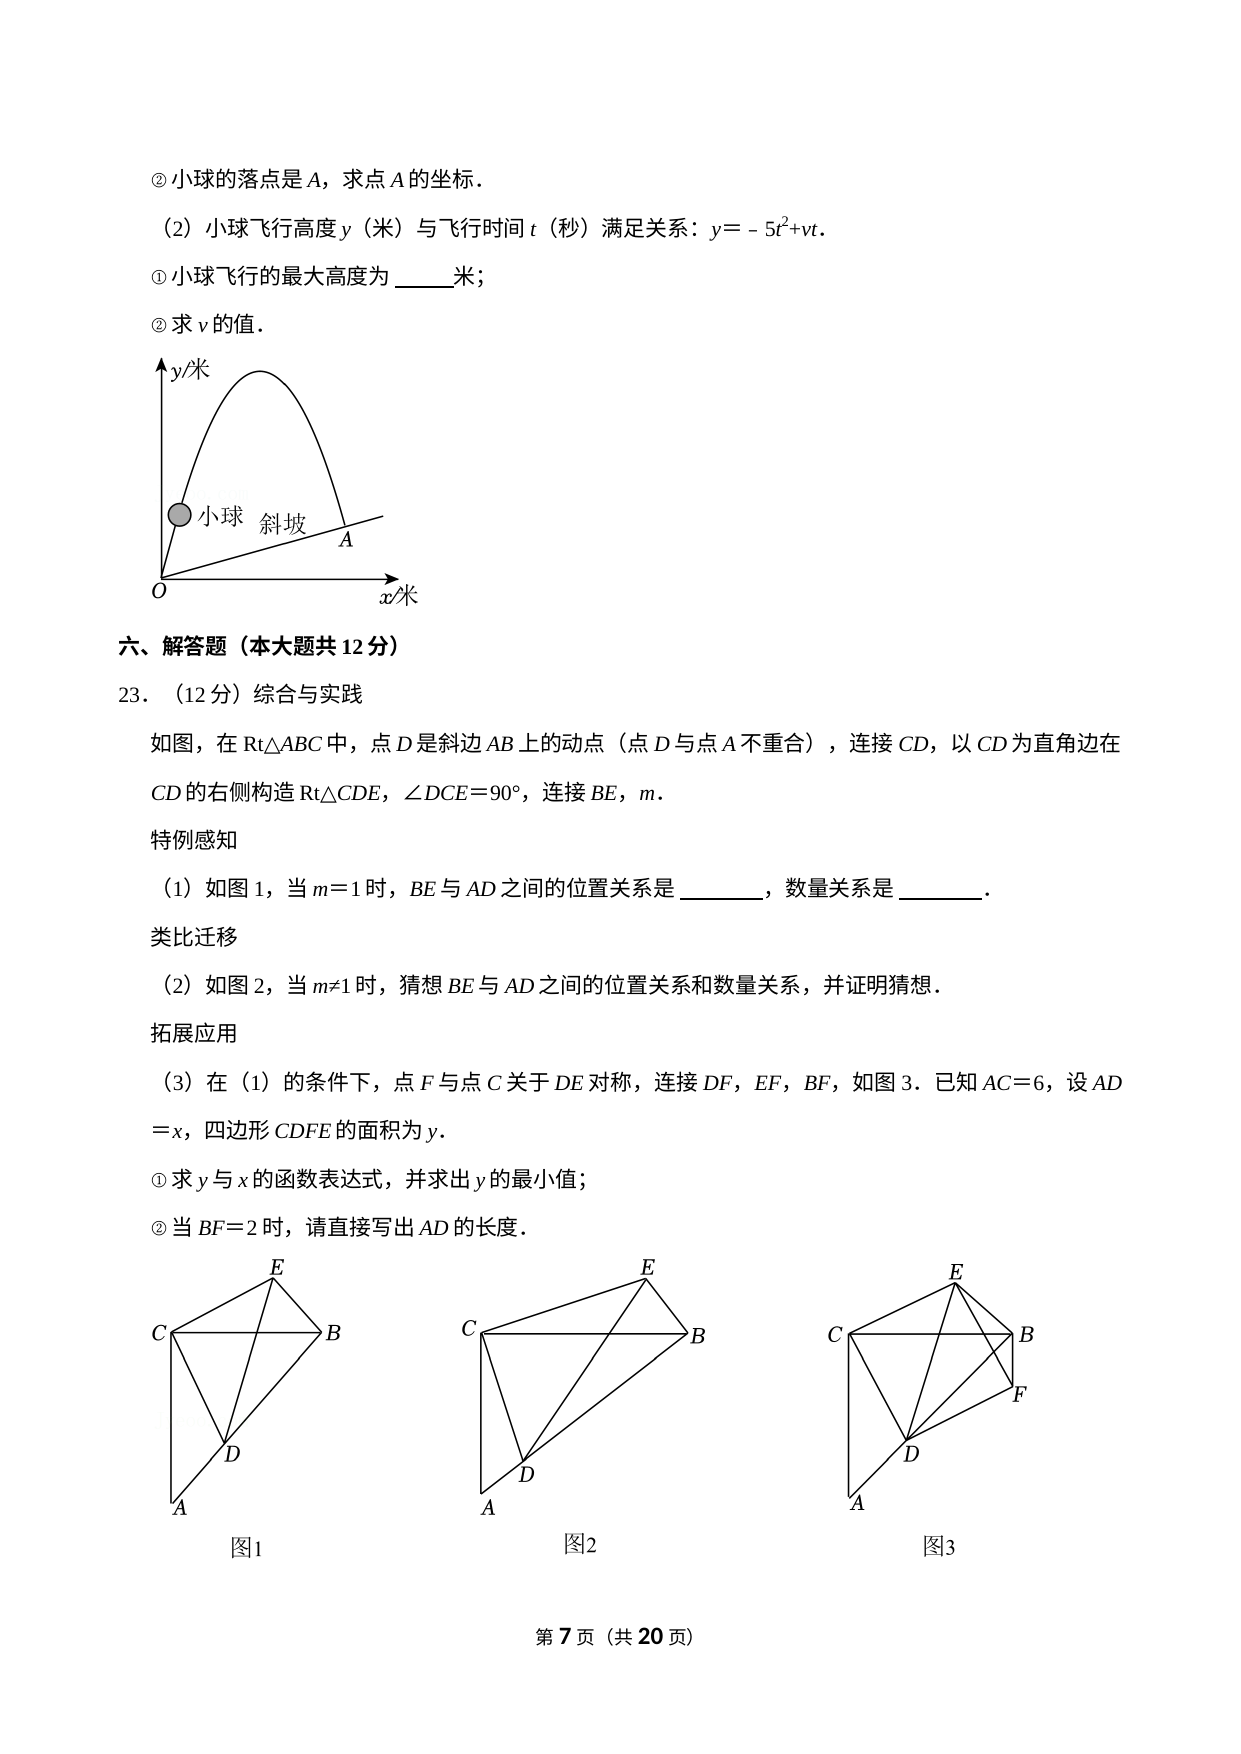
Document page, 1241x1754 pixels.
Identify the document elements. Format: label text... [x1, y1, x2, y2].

text 特例感知 [151, 822, 1122, 855]
text ②当BF＝2时，请直接写出AD的长度． [151, 1209, 1122, 1242]
text 23．（12分）综合与实践 [118, 677, 1122, 709]
text 拓展应用 [151, 1016, 1122, 1048]
text 六、解答题（本大题共12分） [118, 629, 1122, 661]
text ②求v的值． [151, 307, 1122, 339]
text ②小球的落点是A，求点A的坐标． [151, 162, 1122, 194]
text （1）如图1，当m＝1时，BE与AD之间的位置关系是 ，数量关系是 ． [151, 871, 1122, 903]
text （3）在（1）的条件下，点F与点C关于DE对称，连接DF，EF，BF，如图3．已知AC＝6，设AD＝x，四边形CDFE的面积为y． [151, 1064, 1122, 1145]
text ①求y与x的函数表达式，并求出y的最小值； [151, 1161, 1122, 1194]
text （2）如图2，当m≠1时，猜想BE与AD之间的位置关系和数量关系，并证明猜想． [151, 967, 1122, 1000]
text ①小球飞行的最大高度为 米； [151, 259, 1122, 291]
text （2）小球飞行高度y（米）与飞行时间t（秒）满足关系：y＝﹣5t2+vt． [151, 210, 1122, 243]
text 如图，在Rt△ABC中，点D是斜边AB上的动点（点D与点A不重合），连接CD，以CD为直角边在CD的右侧构造Rt△CDE，∠DCE＝90°，连接BE，m． [151, 725, 1122, 807]
text 类比迁移 [151, 919, 1122, 952]
